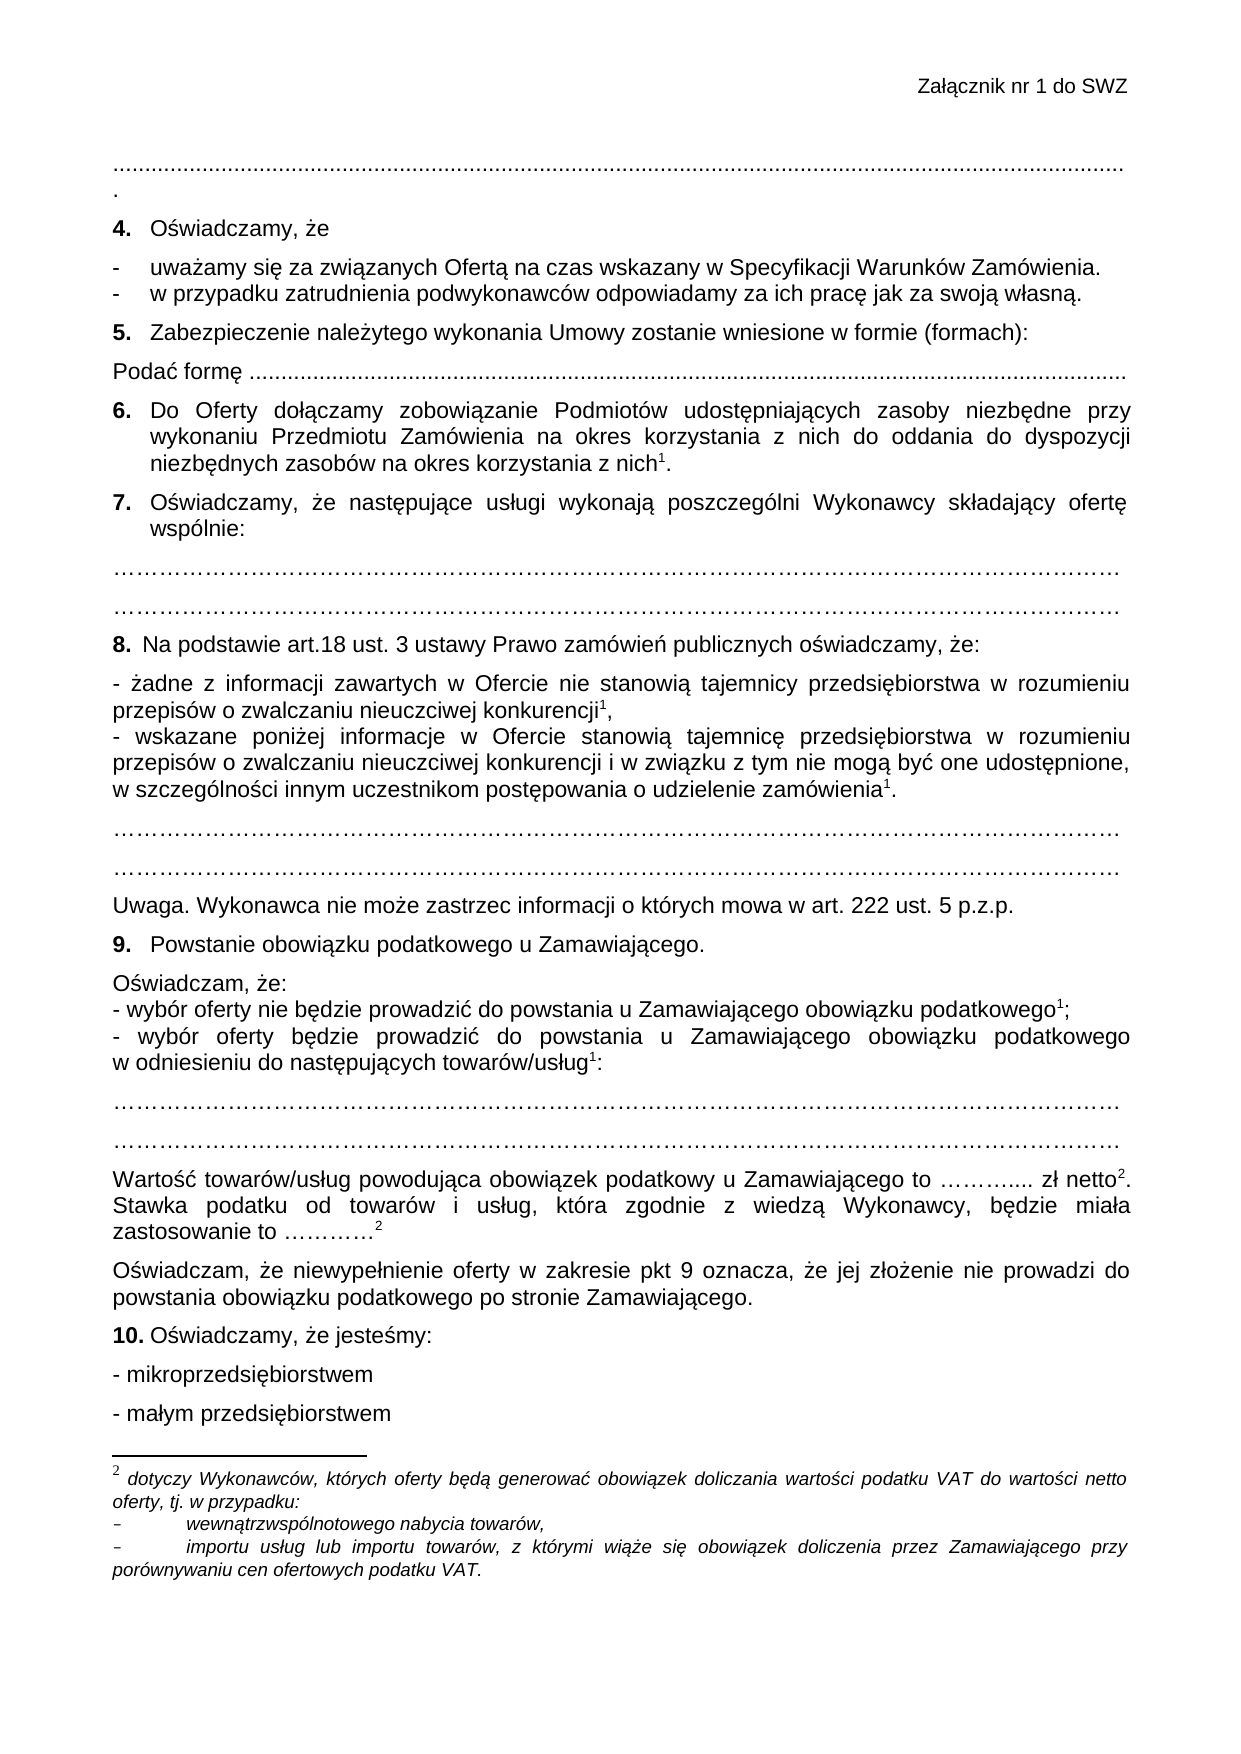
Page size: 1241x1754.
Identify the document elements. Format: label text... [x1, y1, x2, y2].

text Wartość towarów/usług powodująca obowiązek podatkowy u Zamawiającego to ……….... zł netto. Stawka podatku od towarów i usług, która zgodnie z wiedzą Wykonawcy, będzie miała zastosowanie to …………2 [112, 1166, 1131, 1245]
text Oświadczam, że: [112, 970, 1131, 996]
text …………………………………………………………………………………………………………………… [112, 1088, 1131, 1114]
text …………………………………………………………………………………………………………………… [112, 554, 1131, 580]
text Uwaga. Wykonawca nie może zastrzec informacji o których mowa w art. 222 ust. 5 p.z.p. [112, 892, 1131, 919]
text - małym przedsiębiorstwem [112, 1400, 1131, 1426]
text …………………………………………………………………………………………………………………… [112, 814, 1131, 841]
list Oświadczamy, że [112, 215, 1131, 242]
list Oświadczamy, że następujące usługi wykonają poszczególni Wykonawcy składający ofertę wspólnie: [112, 488, 1128, 541]
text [112, 150, 1131, 203]
text Oświadczam, że niewypełnienie oferty w zakresie pkt 9 oznacza, że jej złożenie nie prowadzi do powstania obowiązku podatkowego po stronie Zamawiającego. [112, 1257, 1131, 1310]
list Zabezpieczenie należytego wykonania Umowy zostanie wniesione w formie (formach): [112, 319, 1131, 346]
list uważamy się za związanych Ofertą na czas wskazany w Specyfikacji Warunków Zamówienia. [112, 254, 1131, 280]
text - mikroprzedsiębiorstwem [112, 1361, 1131, 1388]
text Podać formę .......................................................................................................................................... [112, 358, 1131, 384]
text - wybór oferty będzie prowadzić do powstania u Zamawiającego obowiązku podatkowego w odniesieniu do następujących towarów/usług1: [112, 1023, 1131, 1075]
text …………………………………………………………………………………………………………………… [112, 853, 1131, 880]
list Do Oferty dołączamy zobowiązanie Podmiotów udostępniających zasoby niezbędne przy wykonaniu Przedmiotu Zamówienia na okres korzystania z nich do oddania do dyspozycji niezbędnych zasobów na okres korzystania z nich1. [112, 397, 1131, 476]
text …………………………………………………………………………………………………………………… [112, 593, 1131, 619]
list Oświadczamy, że jesteśmy: [112, 1322, 1131, 1349]
text - wskazane poniżej informacje w Ofercie stanowią tajemnicę przedsiębiorstwa w rozumieniu przepisów o zwalczaniu nieuczciwej konkurencji i w związku z tym nie mogą być one udostępnione, w szczególności innym uczestnikom postępowania o udzielenie zamówienia1. [112, 723, 1131, 802]
list w przypadku zatrudnienia podwykonawców odpowiadamy za ich pracę jak za swoją własną. [112, 280, 1131, 307]
text - żadne z informacji zawartych w Ofercie nie stanowią tajemnicy przedsiębiorstwa w rozumieniu przepisów o zwalczaniu nieuczciwej konkurencji1, [112, 670, 1131, 723]
list Powstanie obowiązku podatkowego u Zamawiającego. [112, 931, 1131, 957]
text - wybór oferty nie będzie prowadzić do powstania u Zamawiającego obowiązku podatkowego1; [112, 996, 1131, 1023]
text …………………………………………………………………………………………………………………… [112, 1127, 1131, 1153]
list Na podstawie art.18 ust. 3 ustawy Prawo zamówień publicznych oświadczamy, że: [112, 631, 1131, 658]
